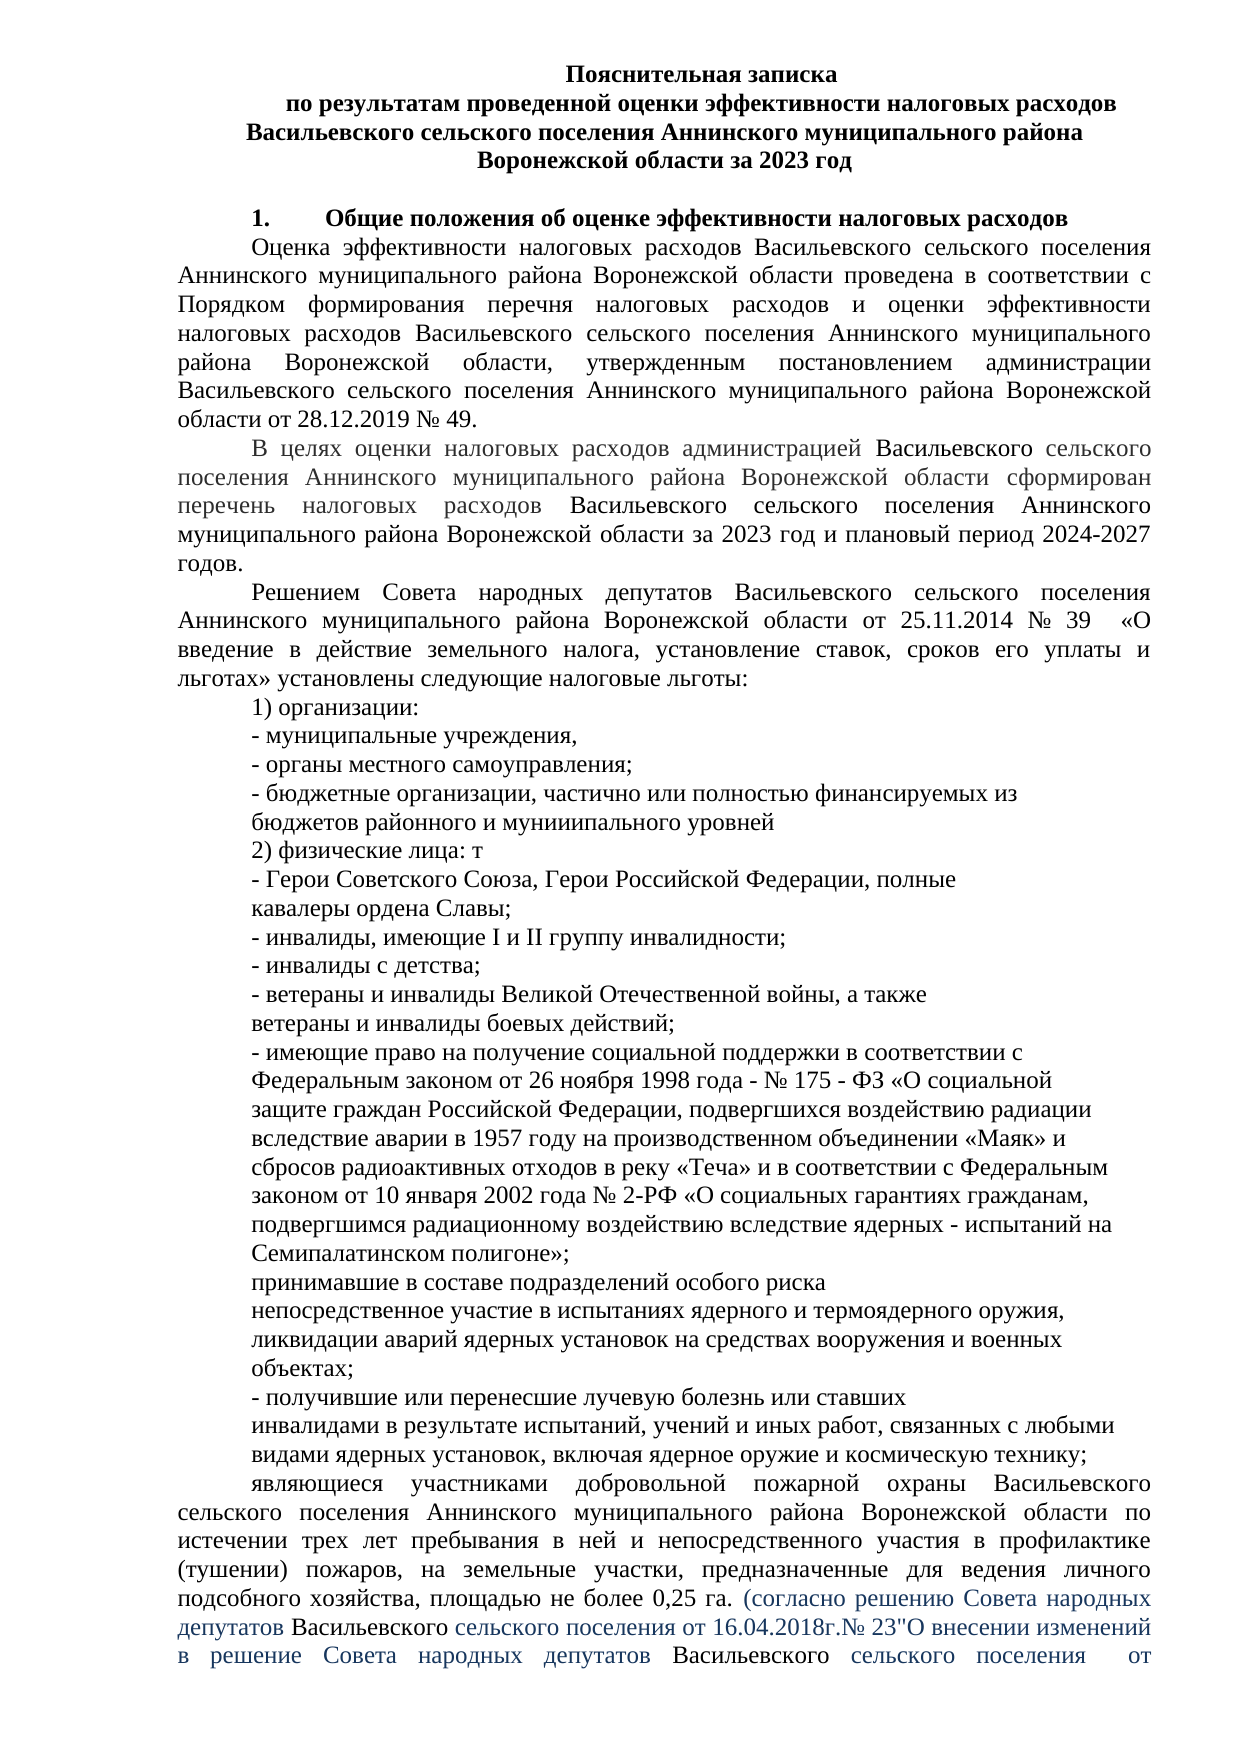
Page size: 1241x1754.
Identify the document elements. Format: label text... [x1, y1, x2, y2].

text подвергшимся радиационному воздействию вследствие ядерных - испытаний на [177, 1209, 1152, 1238]
text по результатам проведенной оценки эффективности налоговых расходов Васильевского сельского поселения Аннинского муниципального района Воронежской области за 2023 год [177, 88, 1152, 174]
text кавалеры ордена Славы; [177, 893, 1152, 922]
text - инвалиды, имеющие I и II группу инвалидности; [177, 922, 1152, 950]
text защите граждан Российской Федерации, подвергшихся воздействию радиации [177, 1094, 1152, 1123]
text 1) организации: [177, 692, 1152, 720]
text объектах; [177, 1353, 1152, 1382]
text - бюджетные организации, частично или полностью финансируемых из [177, 778, 1152, 807]
text Семипалатинском полигоне»; [177, 1238, 1152, 1267]
text Пояснительная записка [177, 59, 1152, 88]
text Федеральным законом от 26 ноября 1998 года - № 175 - ФЗ «О социальной [177, 1065, 1152, 1094]
text - ветераны и инвалиды Великой Отечественной войны, а также [177, 979, 1152, 1008]
text инвалидами в результате испытаний, учений и иных работ, связанных с любыми [177, 1410, 1152, 1439]
text 2) физические лица: т [177, 835, 1152, 864]
text принимавшие в составе подразделений особого риска [177, 1267, 1152, 1295]
text - муниципальные учреждения, [177, 720, 1152, 749]
text Решением Совета народных депутатов Васильевского сельского поселения Аннинского муниципального района Воронежской области от 25.11.2014 № 39 «О введение в действие земельного налога, установление ставок, сроков его уплаты и льготах» установлены следующие налоговые льготы: [177, 577, 1152, 692]
text сбросов радиоактивных отходов в реку «Теча» и в соответствии с Федеральным [177, 1152, 1152, 1180]
text законом от 10 января 2002 года № 2-РФ «О социальных гарантиях гражданам, [177, 1180, 1152, 1209]
text бюджетов районного и мунииипального уровней [177, 807, 1152, 835]
text - Герои Советского Союза, Герои Российской Федерации, полные [177, 864, 1152, 893]
text ветераны и инвалиды боевых действий; [177, 1008, 1152, 1037]
text ликвидации аварий ядерных установок на средствах вооружения и военных [177, 1324, 1152, 1353]
text видами ядерных установок, включая ядерное оружие и космическую технику; [177, 1439, 1152, 1468]
text - инвалиды с детства; [177, 950, 1152, 979]
text - органы местного самоуправления; [177, 749, 1152, 778]
text вследствие аварии в 1957 году на производственном объединении «Маяк» и [177, 1123, 1152, 1152]
text непосредственное участие в испытаниях ядерного и термоядерного оружия, [177, 1295, 1152, 1324]
list Общие положения об оценке эффективности налоговых расходов [177, 203, 1152, 232]
text Оценка эффективности налоговых расходов Васильевского сельского поселения Аннинского муниципального района Воронежской области проведена в соответствии с Порядком формирования перечня налоговых расходов и оценки эффективности налоговых расходов Васильевского сельского поселения Аннинского муниципального района Воронежской области, утвержденным постановлением администрации Васильевского сельского поселения Аннинского муниципального района Воронежской области от 28.12.2019 № 49. [177, 232, 1152, 433]
text В целях оценки налоговых расходов администрацией Васильевского сельского поселения Аннинского муниципального района Воронежской области сформирован перечень налоговых расходов Васильевского сельского поселения Аннинского муниципального района Воронежской области за 2023 год и плановый период 2024-2027 годов. [177, 433, 1152, 577]
text - имеющие право на получение социальной поддержки в соответствии с [177, 1037, 1152, 1065]
text - получившие или перенесшие лучевую болезнь или ставших [177, 1382, 1152, 1410]
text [177, 1468, 1152, 1669]
